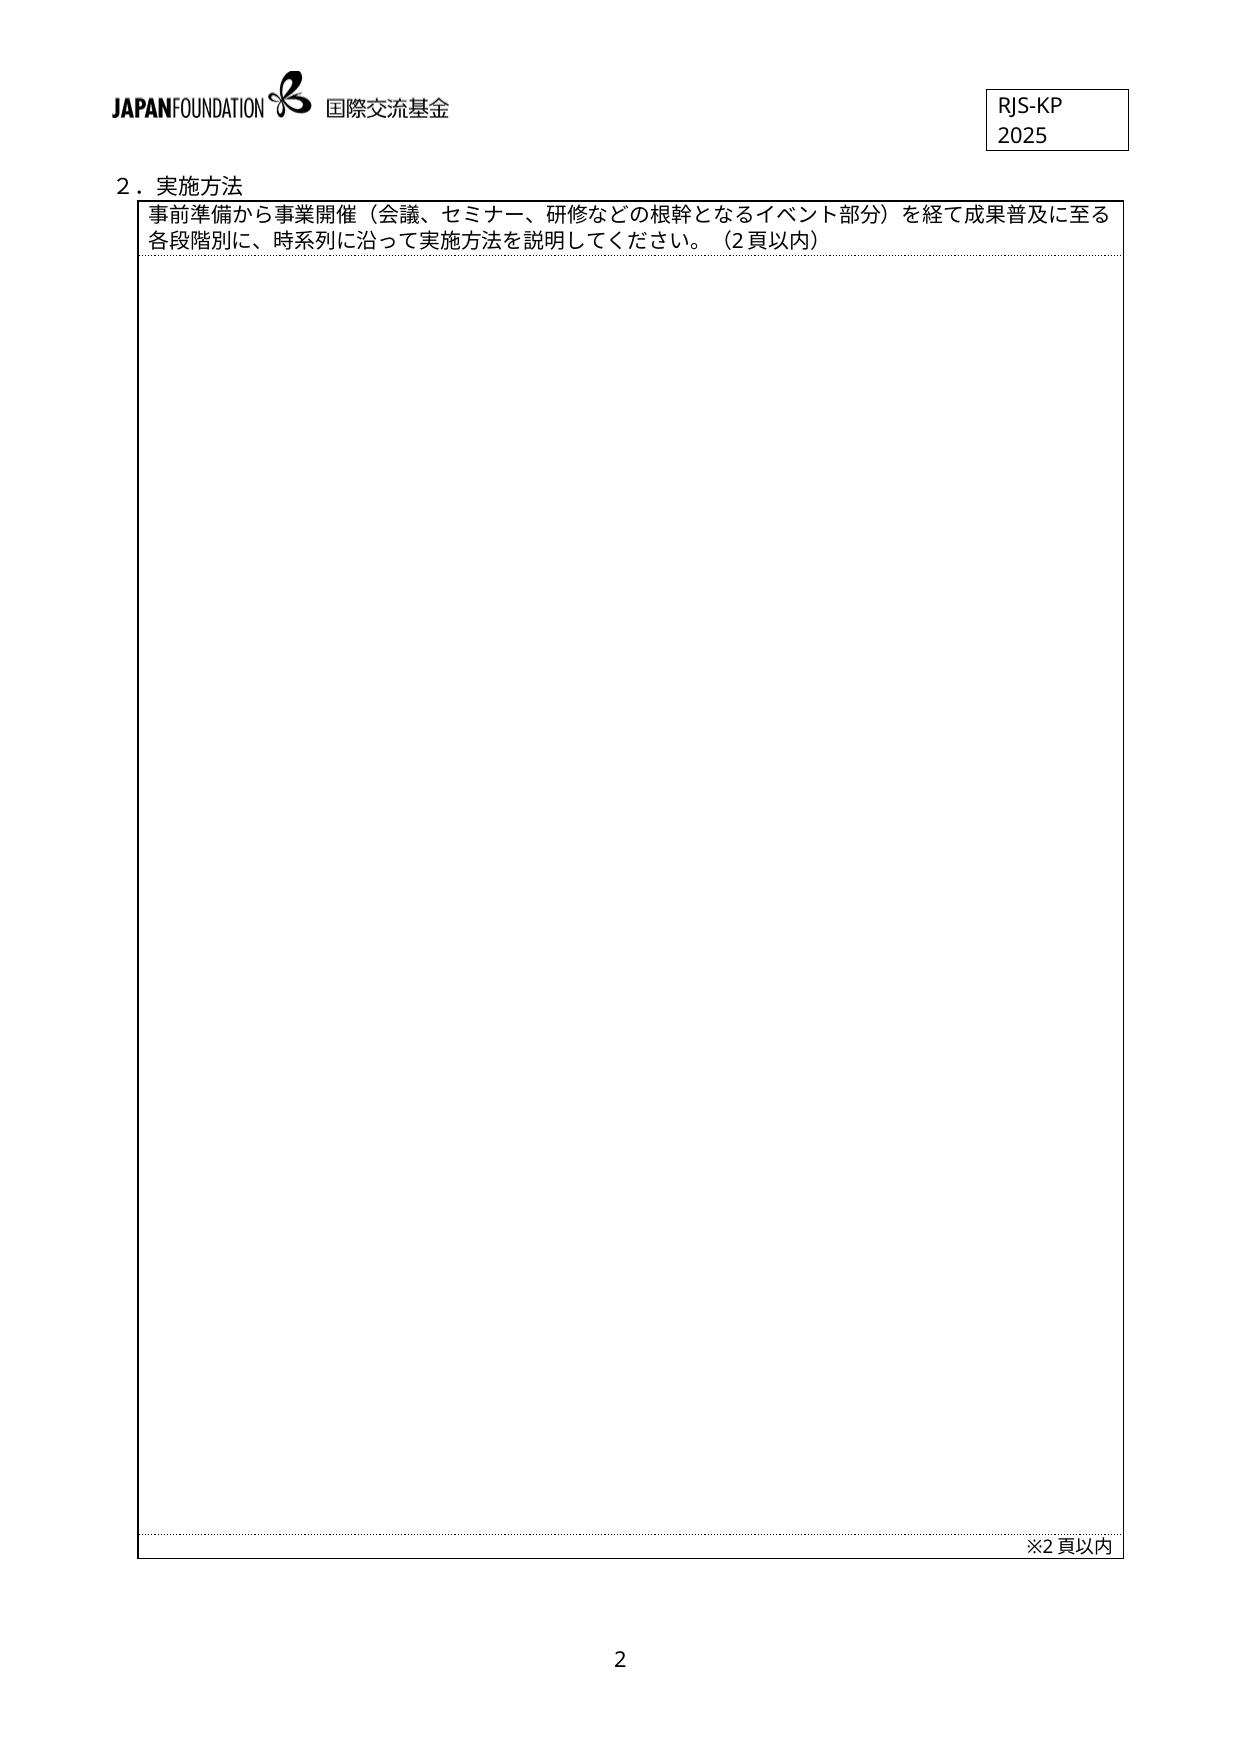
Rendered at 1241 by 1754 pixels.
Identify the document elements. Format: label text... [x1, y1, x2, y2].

text ２．実施方法 [112, 173, 1128, 200]
table_cell [139, 255, 1123, 1533]
table_header 事前準備から事業開催（会議、セミナー、研修などの根幹となるイベント部分）を経て成果普及に至る各段階別に、時系列に沿って実施方法を説明してください。（2頁以内） [139, 202, 1123, 254]
table_cell ※2頁以内 [139, 1534, 1123, 1558]
picture [112, 71, 449, 118]
